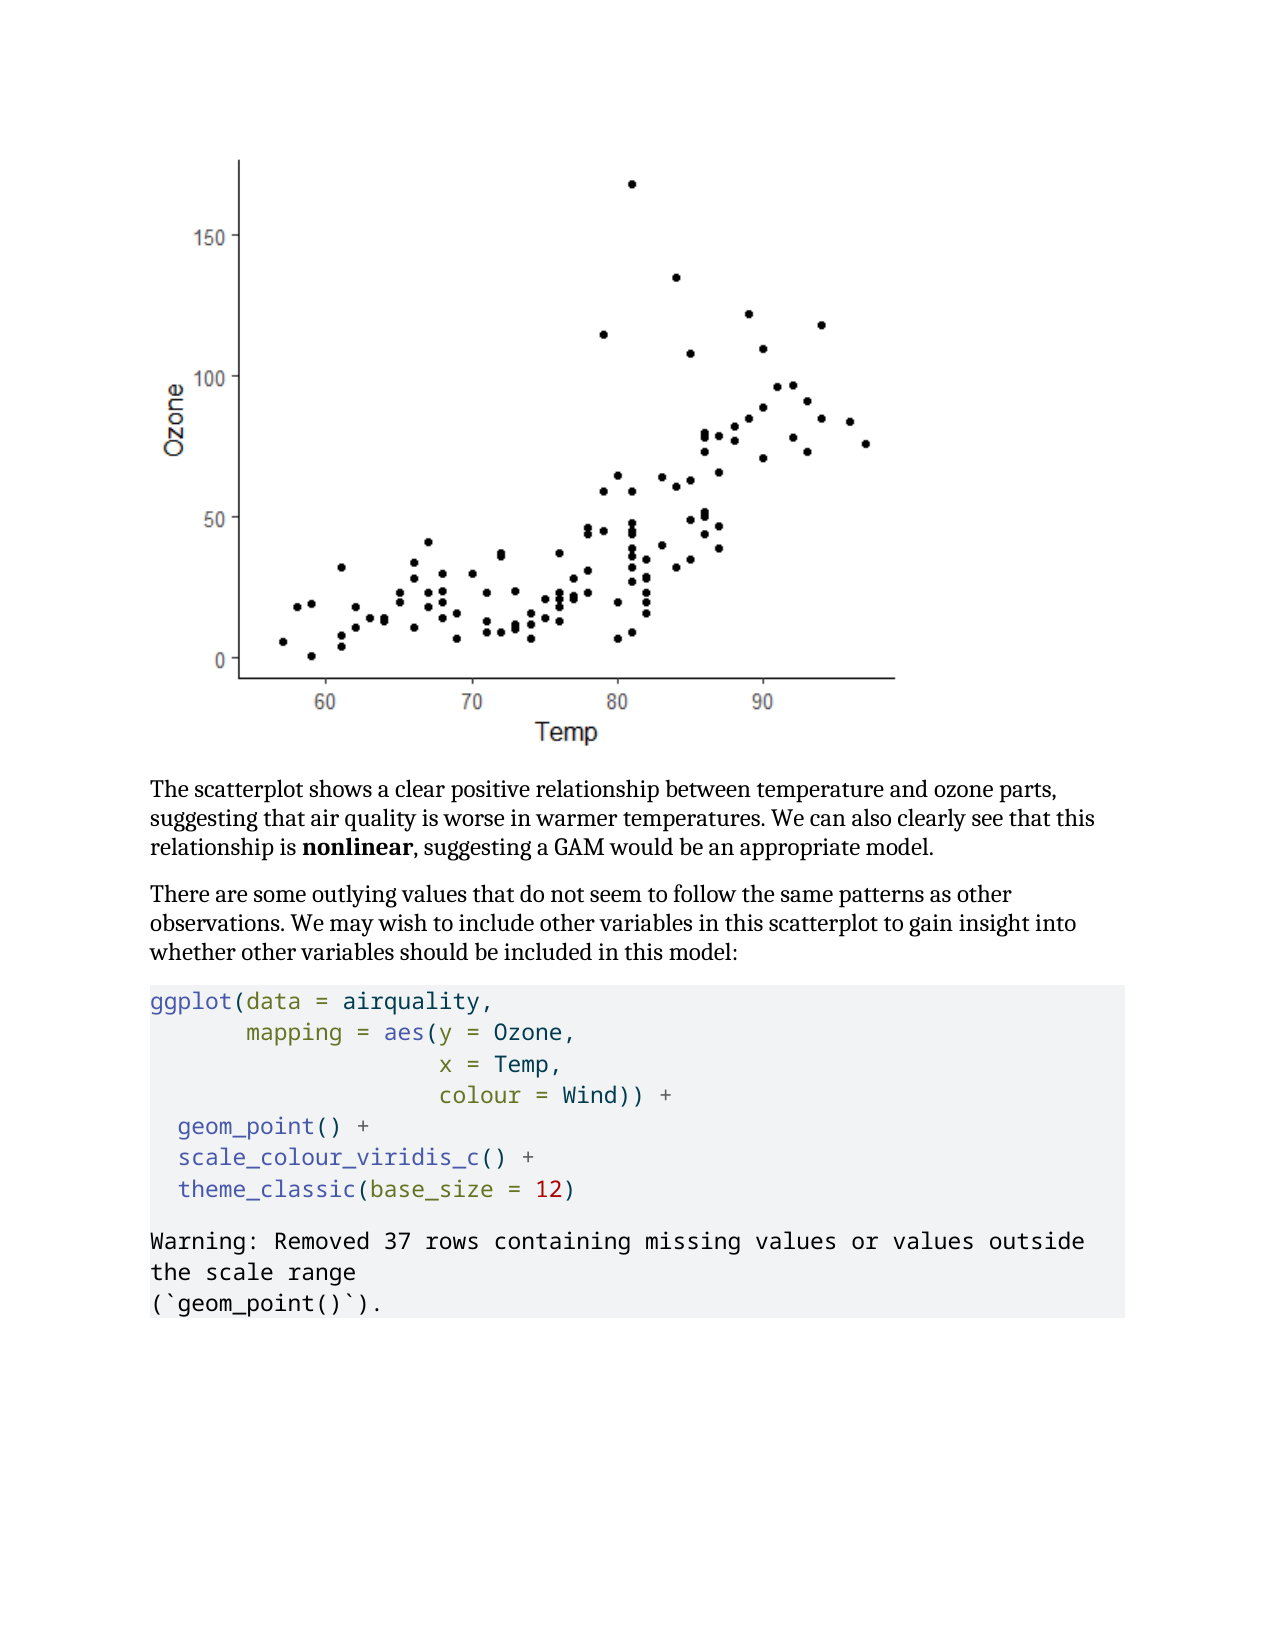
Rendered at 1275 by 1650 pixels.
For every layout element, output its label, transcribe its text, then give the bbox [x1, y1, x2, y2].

text ggplot(data = airquality, mapping = aes(y = Ozone, x = Temp, colour = Wind)) + geom_point() + scale_colour_viridis_c() + theme_classic(base_size = 12) [370, 985, 1125, 1204]
text The scatterplot shows a clear positive relationship between temperature and ozone parts, suggesting that air quality is worse in warmer temperatures. We can also clearly see that this relationship is nonlinear, suggesting a GAM would be an appropriate model. [150, 775, 1125, 861]
picture [150, 150, 908, 757]
text There are some outlying values that do not seem to follow the same patterns as other observations. We may wish to include other variables in this scatterplot to gain insight into whether other variables should be included in this model: [150, 880, 1125, 966]
text Warning: Removed 37 rows containing missing values or values outside the scale range (`geom_point()`). [150, 1225, 1125, 1318]
